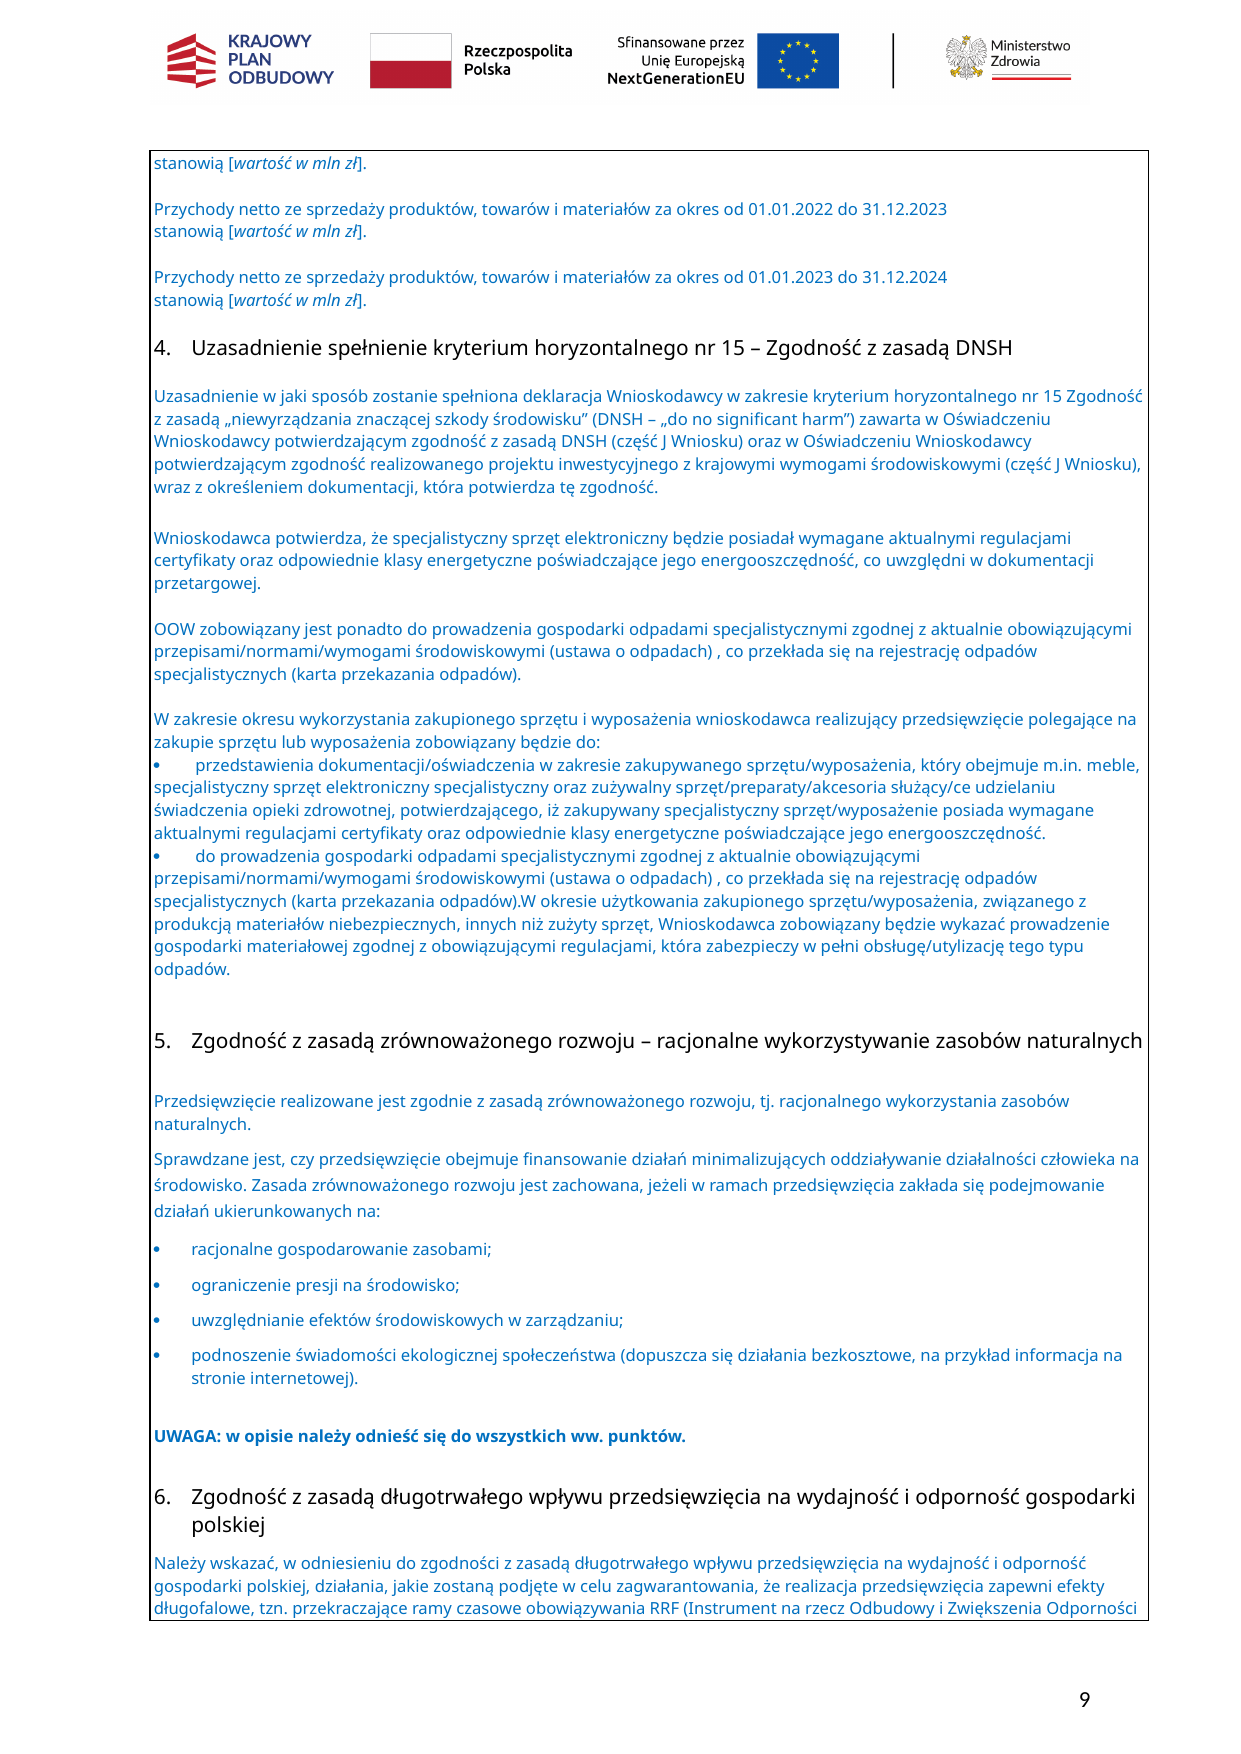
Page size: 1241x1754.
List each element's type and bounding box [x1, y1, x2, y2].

picture [150, 10, 1090, 105]
table_cell [151, 151, 1148, 1620]
